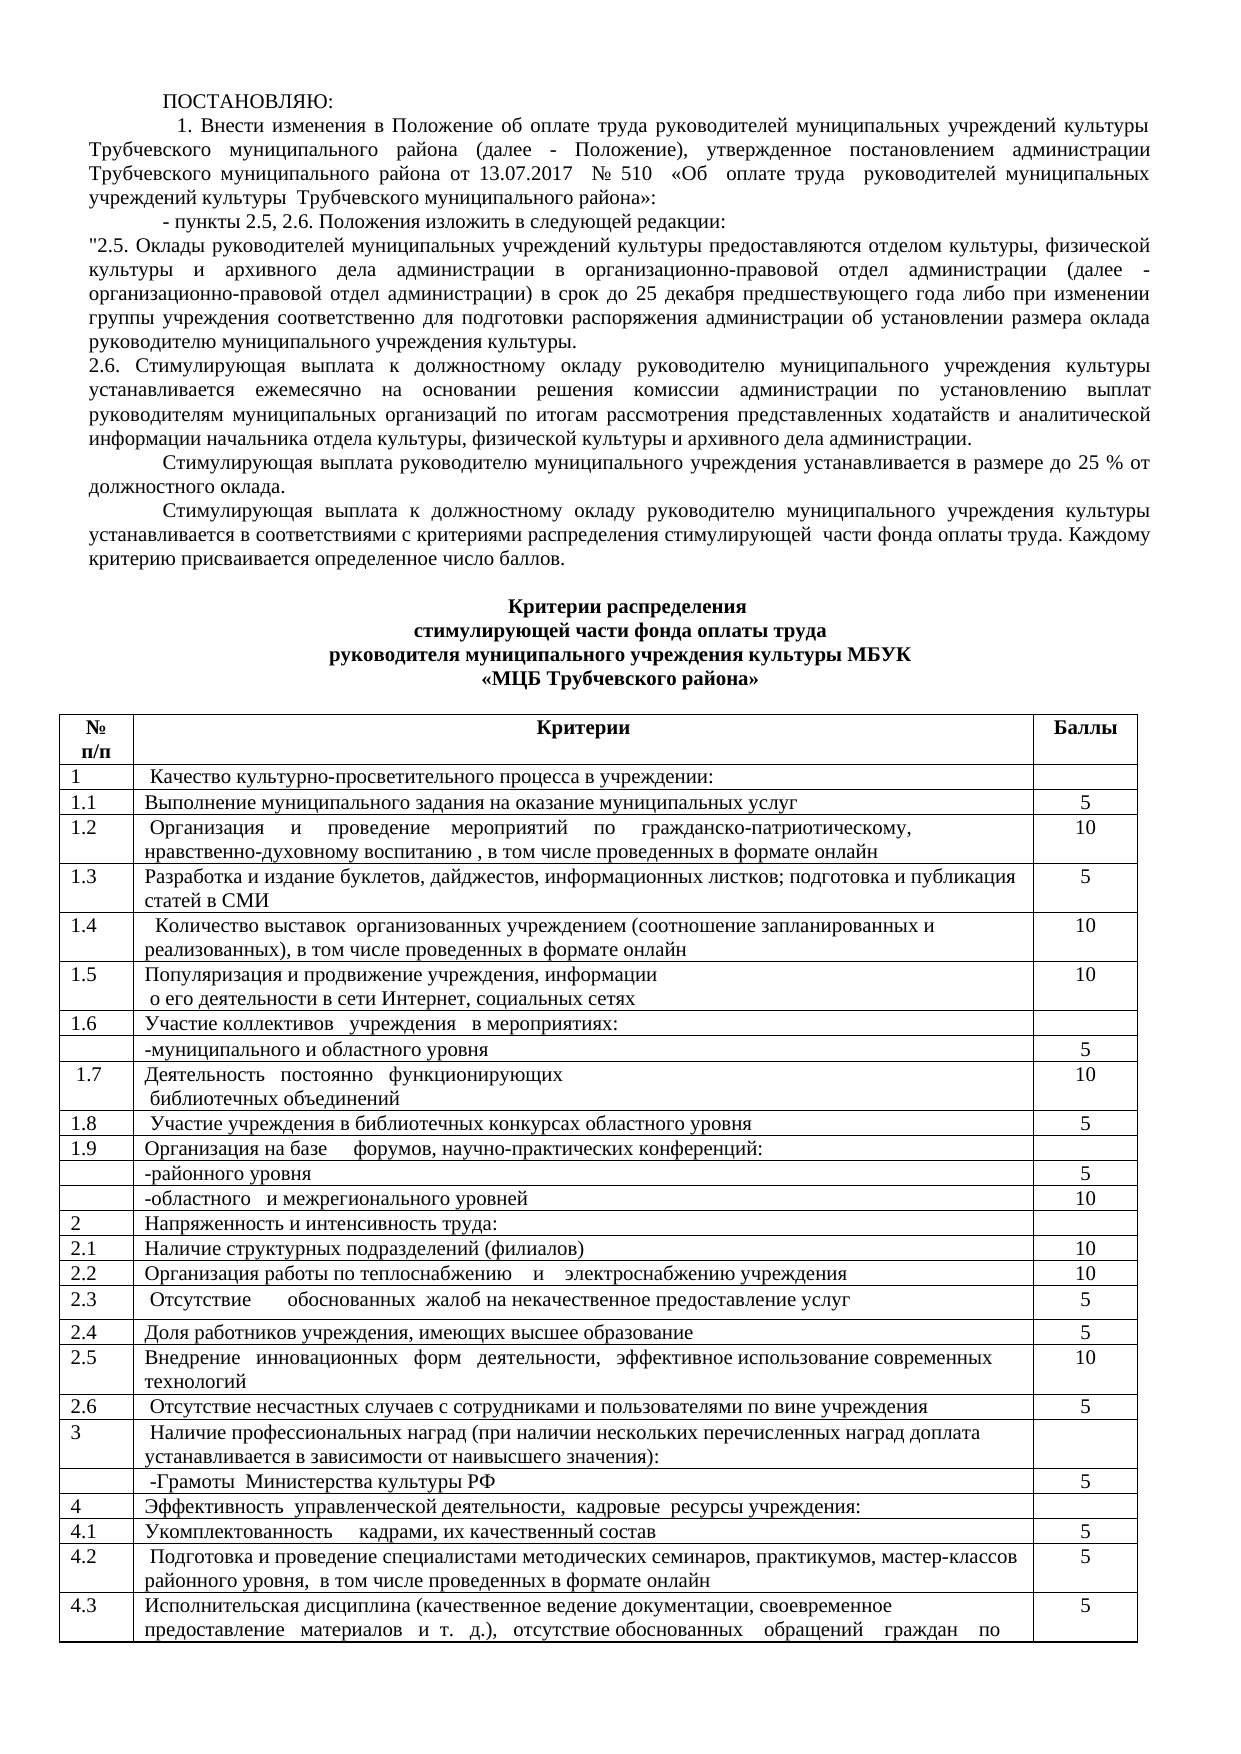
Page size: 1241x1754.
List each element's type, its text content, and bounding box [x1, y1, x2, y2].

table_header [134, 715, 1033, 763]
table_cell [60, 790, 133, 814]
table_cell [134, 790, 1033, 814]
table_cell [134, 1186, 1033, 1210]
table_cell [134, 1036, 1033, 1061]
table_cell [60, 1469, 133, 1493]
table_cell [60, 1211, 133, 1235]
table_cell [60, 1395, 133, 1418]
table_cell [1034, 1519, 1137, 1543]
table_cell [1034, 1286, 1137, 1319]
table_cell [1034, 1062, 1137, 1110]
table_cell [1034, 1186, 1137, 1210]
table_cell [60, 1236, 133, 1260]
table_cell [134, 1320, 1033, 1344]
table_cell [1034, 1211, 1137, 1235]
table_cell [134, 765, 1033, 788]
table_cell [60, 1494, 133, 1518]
text ПОСТАНОВЛЯЮ: [89, 89, 1152, 113]
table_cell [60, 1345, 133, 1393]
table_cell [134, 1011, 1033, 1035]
text руководителя муниципального учреждения культуры МБУК [89, 642, 1152, 666]
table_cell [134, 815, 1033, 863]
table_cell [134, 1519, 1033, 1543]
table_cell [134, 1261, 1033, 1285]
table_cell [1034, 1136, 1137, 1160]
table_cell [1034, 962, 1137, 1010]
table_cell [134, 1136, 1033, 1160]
text 1. Внести изменения в Положение об оплате труда руководителей муниципальных учреждений культуры Трубчевского муниципального района (далее - Положение), утвержденное постановлением администрации Трубчевского муниципального района от 13.07.2017 № 510 «Об оплате труда руководителей муниципальных учреждений культуры Трубчевского муниципального района»: [89, 113, 1152, 209]
text Стимулирующая выплата руководителю муниципального учреждения устанавливается в размере до 25 % от должностного оклада. [89, 449, 1152, 498]
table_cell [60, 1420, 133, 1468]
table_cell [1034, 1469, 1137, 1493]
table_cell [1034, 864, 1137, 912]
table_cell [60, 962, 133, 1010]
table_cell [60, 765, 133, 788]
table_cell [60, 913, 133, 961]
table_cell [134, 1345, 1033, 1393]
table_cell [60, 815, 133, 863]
text "2.5. Оклады руководителей муниципальных учреждений культуры предоставляются отделом культуры, физической культуры и архивного дела администрации в организационно-правовой отдел администрации (далее - организационно-правовой отдел администрации) в срок до 25 декабря предшествующего года либо при изменении группы учреждения соответственно для подготовки распоряжения администрации об установлении размера оклада руководителю муниципального учреждения культуры. [89, 233, 1152, 353]
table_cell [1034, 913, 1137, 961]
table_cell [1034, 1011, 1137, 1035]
text Критерии распределения [89, 594, 1152, 618]
text стимулирующей части фонда оплаты труда [89, 618, 1152, 642]
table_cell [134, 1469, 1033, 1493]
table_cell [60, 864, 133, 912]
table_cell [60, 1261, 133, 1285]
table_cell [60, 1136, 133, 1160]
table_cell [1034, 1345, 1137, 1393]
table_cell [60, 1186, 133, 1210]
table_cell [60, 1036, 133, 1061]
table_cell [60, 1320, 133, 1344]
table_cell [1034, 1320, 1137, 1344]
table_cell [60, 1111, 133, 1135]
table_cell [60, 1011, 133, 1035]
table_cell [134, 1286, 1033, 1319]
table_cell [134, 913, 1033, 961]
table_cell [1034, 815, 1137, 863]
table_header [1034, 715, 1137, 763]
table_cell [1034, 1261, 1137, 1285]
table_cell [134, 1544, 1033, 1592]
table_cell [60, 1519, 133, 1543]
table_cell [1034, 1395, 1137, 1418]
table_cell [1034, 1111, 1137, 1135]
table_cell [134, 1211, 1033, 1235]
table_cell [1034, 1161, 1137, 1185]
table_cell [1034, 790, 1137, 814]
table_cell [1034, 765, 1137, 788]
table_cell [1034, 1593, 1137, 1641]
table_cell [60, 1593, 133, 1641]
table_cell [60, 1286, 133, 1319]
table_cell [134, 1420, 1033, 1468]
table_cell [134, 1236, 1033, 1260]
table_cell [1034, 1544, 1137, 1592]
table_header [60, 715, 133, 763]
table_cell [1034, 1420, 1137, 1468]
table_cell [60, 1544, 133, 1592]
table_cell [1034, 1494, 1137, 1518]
text «МЦБ Трубчевского района» [89, 666, 1152, 690]
text - пункты 2.5, 2.6. Положения изложить в следующей редакции: [89, 209, 1152, 233]
text Стимулирующая выплата к должностному окладу руководителю муниципального учреждения культуры устанавливается в соответствиями с критериями распределения стимулирующей части фонда оплаты труда. Каждому критерию присваивается определенное число баллов. [89, 498, 1152, 570]
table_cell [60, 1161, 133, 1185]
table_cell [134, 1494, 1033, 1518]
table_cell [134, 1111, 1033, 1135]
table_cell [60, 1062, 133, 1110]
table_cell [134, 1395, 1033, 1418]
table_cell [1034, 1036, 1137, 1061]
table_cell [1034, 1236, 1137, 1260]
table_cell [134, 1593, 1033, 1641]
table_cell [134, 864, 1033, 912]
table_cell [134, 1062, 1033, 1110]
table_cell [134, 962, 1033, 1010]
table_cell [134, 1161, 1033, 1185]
text 2.6. Стимулирующая выплата к должностному окладу руководителю муниципального учреждения культуры устанавливается ежемесячно на основании решения комиссии администрации по установлению выплат руководителям муниципальных организаций по итогам рассмотрения представленных ходатайств и аналитической информации начальника отдела культуры, физической культуры и архивного дела администрации. [89, 353, 1152, 449]
